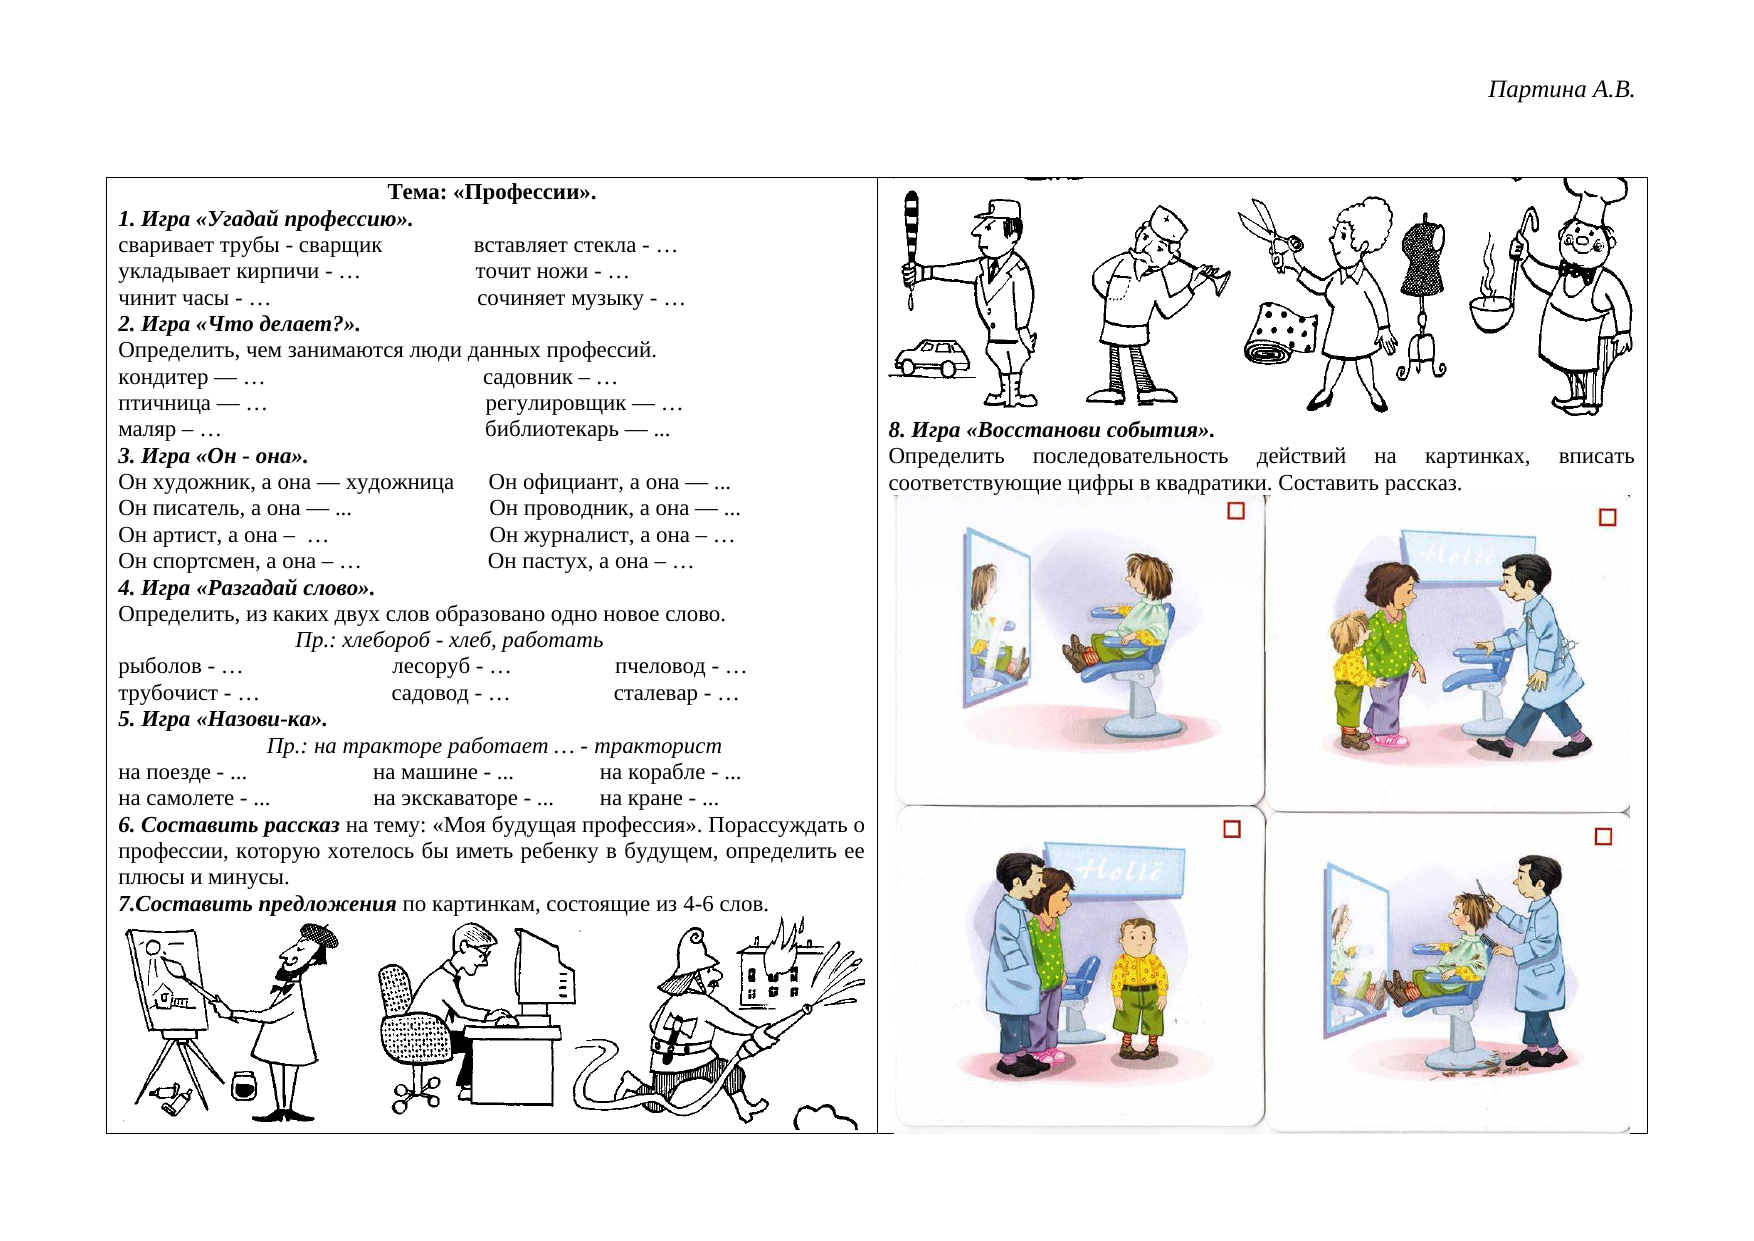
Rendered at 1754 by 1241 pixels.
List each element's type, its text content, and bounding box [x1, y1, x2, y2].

table_header 8. Игра «Восстанови события». Определить последовательность действий на картинках, вписать соответствующие цифры в квадратики. Составить рассказ. [878, 178, 1647, 1133]
table_header Тема: «Профессии». 1. Игра «Угадай профессию». сваривает трубы - сварщик вставляет стекла - … укладывает кирпичи - … точит ножи - … чинит часы - … сочиняет музыку - … 2. Игра «Что делает?». Определить, чем занимаются люди данных профессий. кондитер — … садовник – … птичница — … регулировщик — … маляр – … библиотекарь — ... 3. Игра «Он - она». Он художник, а она — художница Он официант, а она — ... Он писатель, а она — ... Он проводник, а она — ... Он артист, а она – … Он журналист, а она – … Он спортсмен, а она – … Он пастух, а она – … 4. Игра «Разгадай слово». Определить, из каких двух слов образовано одно новое слово. Пр.: хлебороб - хлеб, работать рыболов - … лесоруб - … пчеловод - … трубочист - … садовод - … сталевар - … 5. Игра «Назови-ка». Пр.: на тракторе работает … - тракторист на поезде - ... на машине - ... на корабле - ... на самолете - ... на экскаваторе - ... на кране - ... 6. Составить рассказ на тему: «Моя будущая профессия». Порассуждать о профессии, которую хотелось бы иметь ребенку в будущем, определить ее плюсы и минусы. 7.Составить предложения по картинкам, состоящие из 4-6 слов. [107, 178, 877, 1133]
picture [888, 178, 1636, 416]
picture [118, 916, 866, 1130]
picture [894, 495, 1630, 1134]
